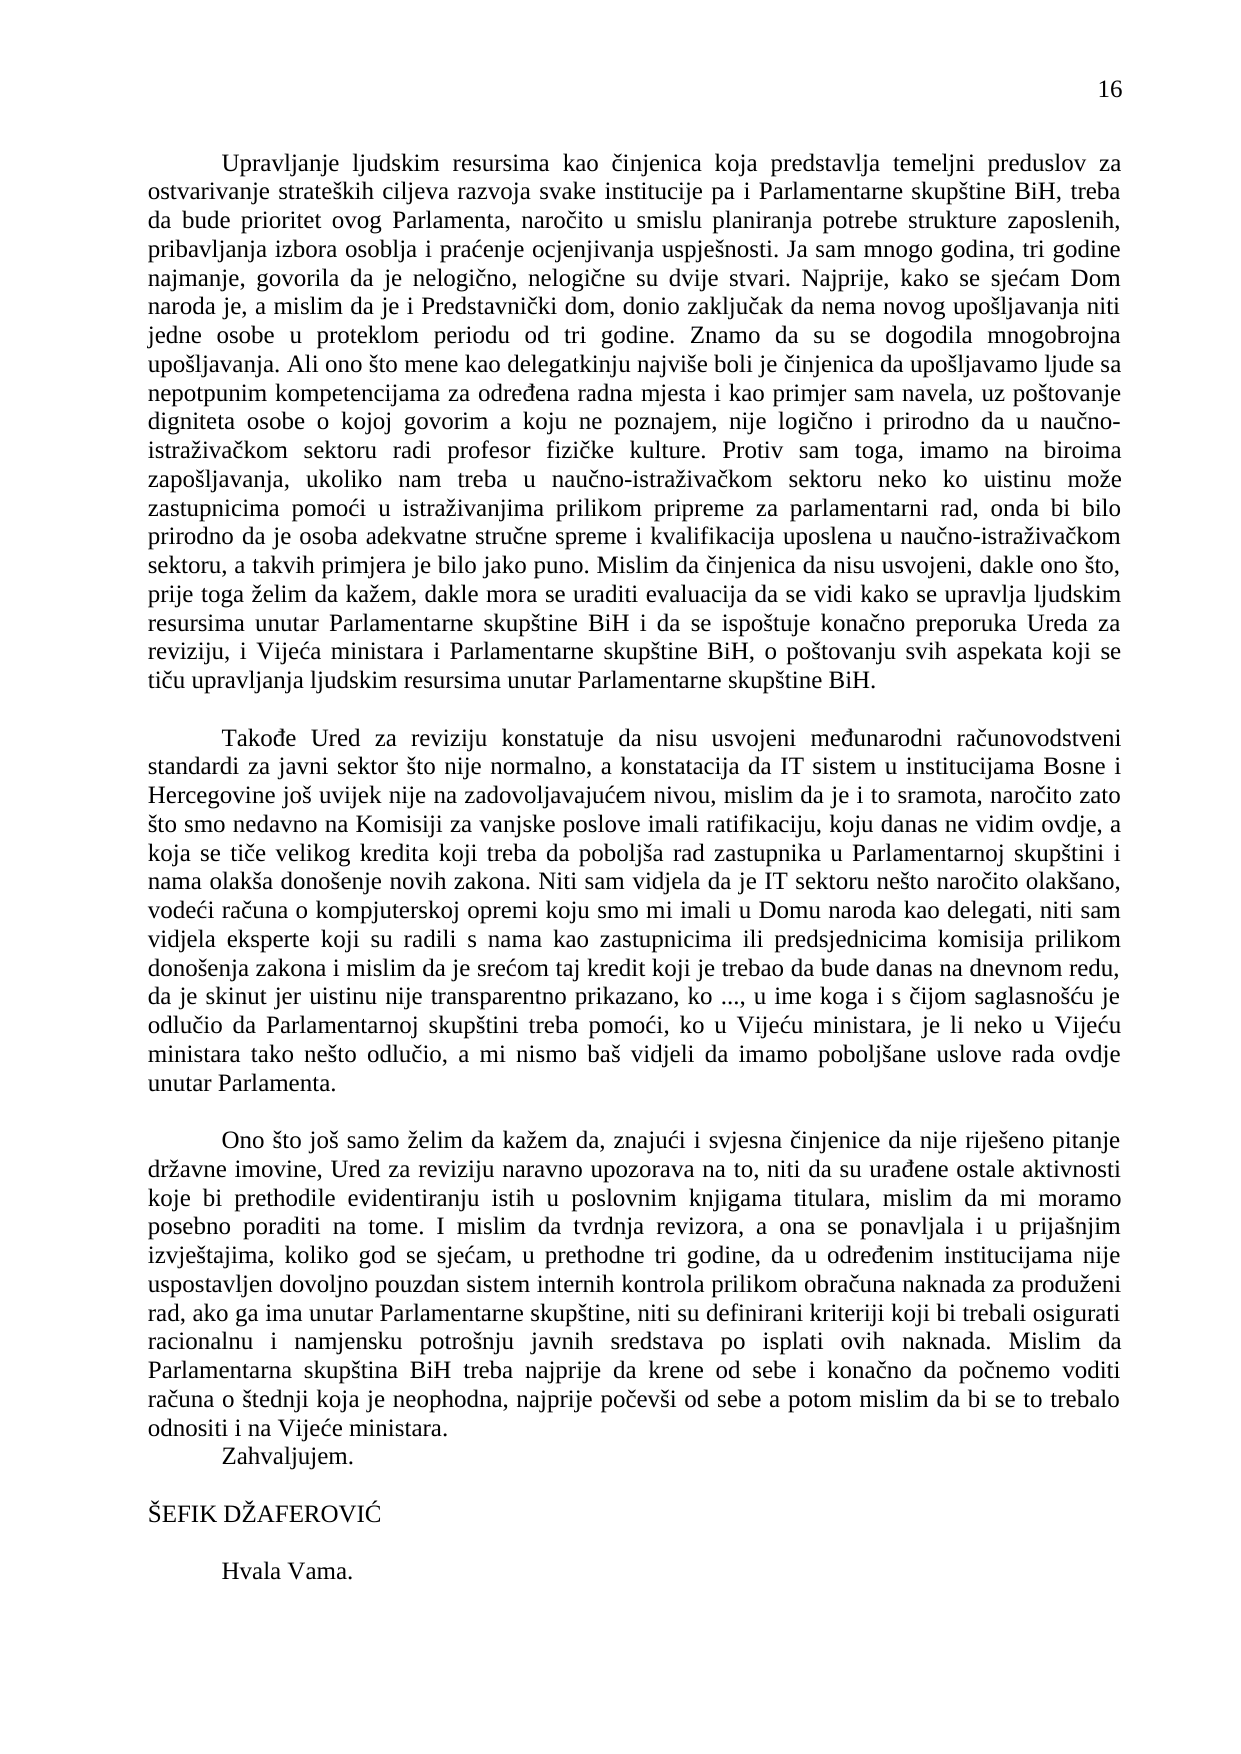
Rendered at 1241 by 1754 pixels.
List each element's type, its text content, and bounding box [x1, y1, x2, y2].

text Hvala Vama. [148, 1556, 1122, 1585]
text Ono što još samo želim da kažem da, znajući i svjesna činjenice da nije riješeno pitanje državne imovine, Ured za reviziju naravno upozorava na to, niti da su urađene ostale aktivnosti koje bi prethodile evidentiranju istih u poslovnim knjigama titulara, mislim da mi moramo posebno poraditi na tome. I mislim da tvrdnja revizora, a ona se ponavljala i u prijašnjim izvještajima, koliko god se sjećam, u prethodne tri godine, da u određenim institucijama nije uspostavljen dovoljno pouzdan sistem internih kontrola prilikom obračuna naknada za produženi rad, ako ga ima unutar Parlamentarne skupštine, niti su definirani kriteriji koji bi trebali osigurati racionalnu i namjensku potrošnju javnih sredstava po isplati ovih naknada. Mislim da Parlamentarna skupština BiH treba najprije da krene od sebe i konačno da počnemo voditi računa o štednji koja je neophodna, najprije počevši od sebe a potom mislim da bi se to trebalo odnositi i na Vijeće ministara. [148, 1125, 1122, 1441]
text ŠEFIK DŽAFEROVIĆ [148, 1499, 1122, 1528]
text Takođe Ured za reviziju konstatuje da nisu usvojeni međunarodni računovodstveni standardi za javni sektor što nije normalno, a konstatacija da IT sistem u institucijama Bosne i Hercegovine još uvijek nije na zadovoljavajućem nivou, mislim da je i to sramota, naročito zato što smo nedavno na Komisiji za vanjske poslove imali ratifikaciju, koju danas ne vidim ovdje, a koja se tiče velikog kredita koji treba da poboljša rad zastupnika u Parlamentarnoj skupštini i nama olakša donošenje novih zakona. Niti sam vidjela da je IT sektoru nešto naročito olakšano, vodeći računa o kompjuterskoj opremi koju smo mi imali u Domu naroda kao delegati, niti sam vidjela eksperte koji su radili s nama kao zastupnicima ili predsjednicima komisija prilikom donošenja zakona i mislim da je srećom taj kredit koji je trebao da bude danas na dnevnom redu, da je skinut jer uistinu nije transparentno prikazano, ko ..., u ime koga i s čijom saglasnošću je odlučio da Parlamentarnoj skupštini treba pomoći, ko u Vijeću ministara, je li neko u Vijeću ministara tako nešto odlučio, a mi nismo baš vidjeli da imamo poboljšane uslove rada ovdje unutar Parlamenta. [148, 723, 1122, 1096]
text Upravljanje ljudskim resursima kao činjenica koja predstavlja temeljni preduslov za ostvarivanje strateških ciljeva razvoja svake institucije pa i Parlamentarne skupštine BiH, treba da bude prioritet ovog Parlamenta, naročito u smislu planiranja potrebe strukture zaposlenih, pribavljanja izbora osoblja i praćenje ocjenjivanja uspješnosti. Ja sam mnogo godina, tri godine najmanje, govorila da je nelogično, nelogične su dvije stvari. Najprije, kako se sjećam Dom naroda je, a mislim da je i Predstavnički dom, donio zaključak da nema novog upošljavanja niti jedne osobe u proteklom periodu od tri godine. Znamo da su se dogodila mnogobrojna upošljavanja. Ali ono što mene kao delegatkinju najviše boli je činjenica da upošljavamo ljude sa nepotpunim kompetencijama za određena radna mjesta i kao primjer sam navela, uz poštovanje digniteta osobe o kojoj govorim a koju ne poznajem, nije logično i prirodno da u naučno- istraživačkom sektoru radi profesor fizičke kulture. Protiv sam toga, imamo na biroima zapošljavanja, ukoliko nam treba u naučno-istraživačkom sektoru neko ko uistinu može zastupnicima pomoći u istraživanjima prilikom pripreme za parlamentarni rad, onda bi bilo prirodno da je osoba adekvatne stručne spreme i kvalifikacija uposlena u naučno-istraživačkom sektoru, a takvih primjera je bilo jako puno. Mislim da činjenica da nisu usvojeni, dakle ono što, prije toga želim da kažem, dakle mora se uraditi evaluacija da se vidi kako se upravlja ljudskim resursima unutar Parlamentarne skupštine BiH i da se ispoštuje konačno preporuka Ureda za reviziju, i Vijeća ministara i Parlamentarne skupštine BiH, o poštovanju svih aspekata koji se tiču upravljanja ljudskim resursima unutar Parlamentarne skupštine BiH. [148, 148, 1122, 694]
text Zahvaljujem. [148, 1441, 1122, 1470]
